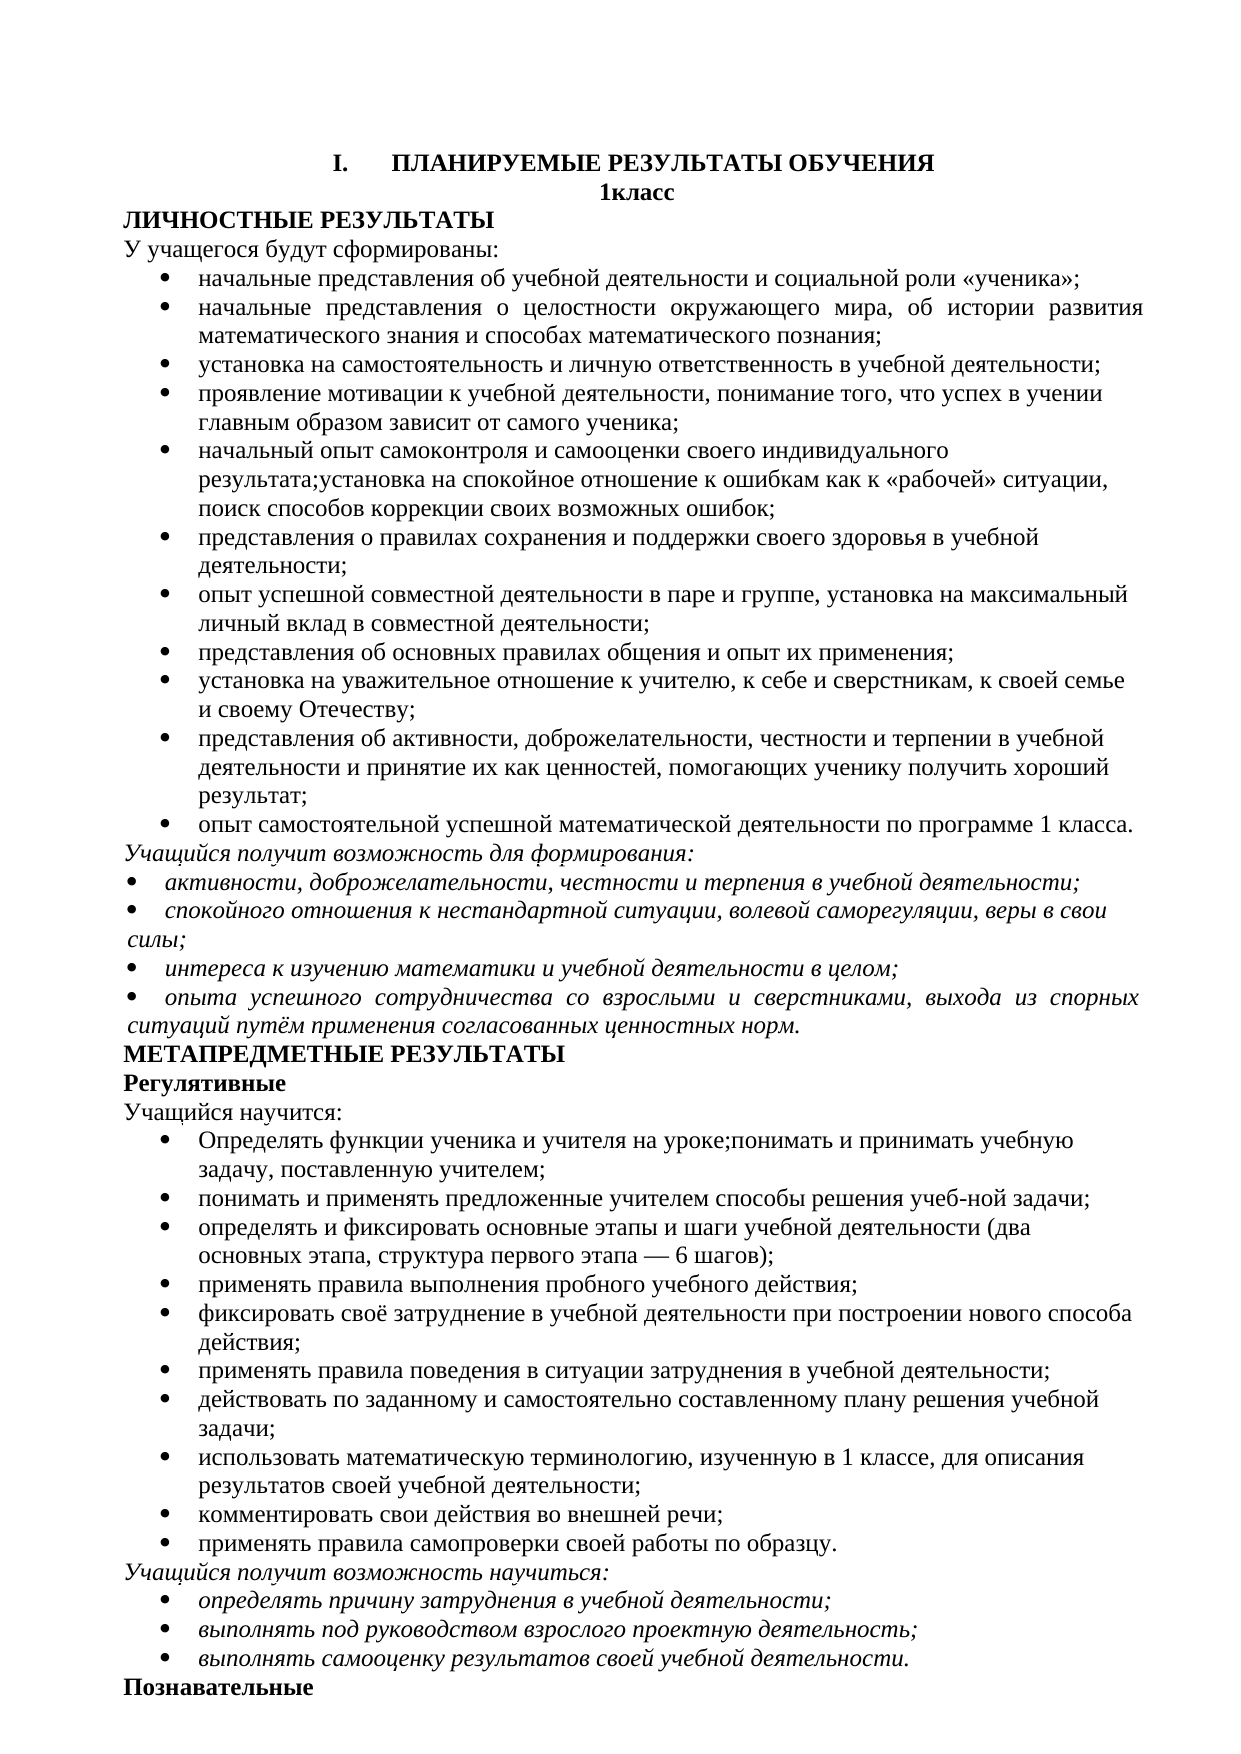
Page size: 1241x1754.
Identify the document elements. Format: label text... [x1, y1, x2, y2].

list установка на самостоятельность и личную ответственность в учебной деятельности; [161, 349, 1144, 378]
list начальный опыт самоконтроля и самооценки своего индивидуального результата;установка на спокойное отношение к ошибкам как к «рабочей» ситуации, поиск способов коррекции своих возможных ошибок; [161, 435, 1144, 522]
list использовать математическую терминологию, изученную в 1 классе, для описания результатов своей учебной деятельности; [161, 1442, 1140, 1499]
text Учащийся получит возможность научиться: [123, 1557, 1144, 1585]
list Определять функции ученика и учителя на уроке;понимать и принимать учебную задачу, поставленную учителем; [161, 1125, 1144, 1183]
list представления об активности, доброжелательности, честности и терпении в учебной деятельности и принятие их как ценностей, помогающих ученику получить хороший результат; [161, 723, 1144, 809]
list выполнять под руководством взрослого проектную деятельность; [161, 1614, 1144, 1643]
text Учащийся получит возможность для формирования: [123, 838, 1144, 867]
list интереса к изучению математики и учебной деятельности в целом; [127, 953, 1144, 982]
list действовать по заданному и самостоятельно составленному плану решения учебной задачи; [161, 1384, 1140, 1442]
text У учащегося будут сформированы: [123, 234, 1144, 263]
list применять правила поведения в ситуации затруднения в учебной деятельности; [161, 1355, 1140, 1384]
list применять правила выполнения пробного учебного действия; [161, 1269, 1144, 1298]
list спокойного отношения к нестандартной ситуации, волевой саморегуляции, веры в свои силы; [127, 895, 1140, 953]
list применять правила самопроверки своей работы по образцу. [161, 1528, 1144, 1557]
text Познавательные [123, 1672, 1167, 1700]
list ПЛАНИРУЕМЫЕ РЕЗУЛЬТАТЫ ОБУЧЕНИЯ [123, 148, 1144, 177]
list понимать и применять предложенные учителем способы решения учеб-ной задачи; [161, 1183, 1140, 1212]
text 1класс [123, 177, 1144, 205]
text Регулятивные [123, 1068, 1144, 1097]
list опыт самостоятельной успешной математической деятельности по программе 1 класса. [161, 809, 1144, 838]
list представления об основных правилах общения и опыт их применения; [161, 637, 1144, 665]
list активности, доброжелательности, честности и терпения в учебной деятельности; [127, 867, 1140, 895]
text ЛИЧНОСТНЫЕ РЕЗУЛЬТАТЫ [123, 205, 1144, 234]
text МЕТАПРЕДМЕТНЫЕ РЕЗУЛЬТАТЫ [123, 1039, 1144, 1068]
list опыта успешного сотрудничества со взрослыми и сверстниками, выхода из спорных ситуаций путём применения согласованных ценностных норм. [127, 982, 1140, 1039]
list установка на уважительное отношение к учителю, к себе и сверстникам, к своей семье и своему Отечеству; [161, 665, 1144, 723]
list определять причину затруднения в учебной деятельности; [161, 1585, 1144, 1614]
list проявление мотивации к учебной деятельности, понимание того, что успех в учении главным образом зависит от самого ученика; [161, 378, 1144, 435]
list комментировать свои действия во внешней речи; [161, 1499, 1144, 1528]
list фиксировать своё затруднение в учебной деятельности при построении нового способа действия; [161, 1298, 1140, 1355]
list представления о правилах сохранения и поддержки своего здоровья в учебной деятельности; [161, 522, 1144, 579]
list начальные представления о целостности окружающего мира, об истории развития математического знания и способах математического познания; [161, 292, 1144, 349]
list начальные представления об учебной деятельности и социальной роли «ученика»; [161, 263, 1144, 292]
list выполнять самооценку результатов своей учебной деятельности. [161, 1643, 1144, 1672]
list определять и фиксировать основные этапы и шаги учебной деятельности (два основных этапа, структура первого этапа — 6 шагов); [161, 1212, 1140, 1269]
list опыт успешной совместной деятельности в паре и группе, установка на максимальный личный вклад в совместной деятельности; [161, 579, 1144, 637]
text Учащийся научится: [123, 1097, 1144, 1125]
